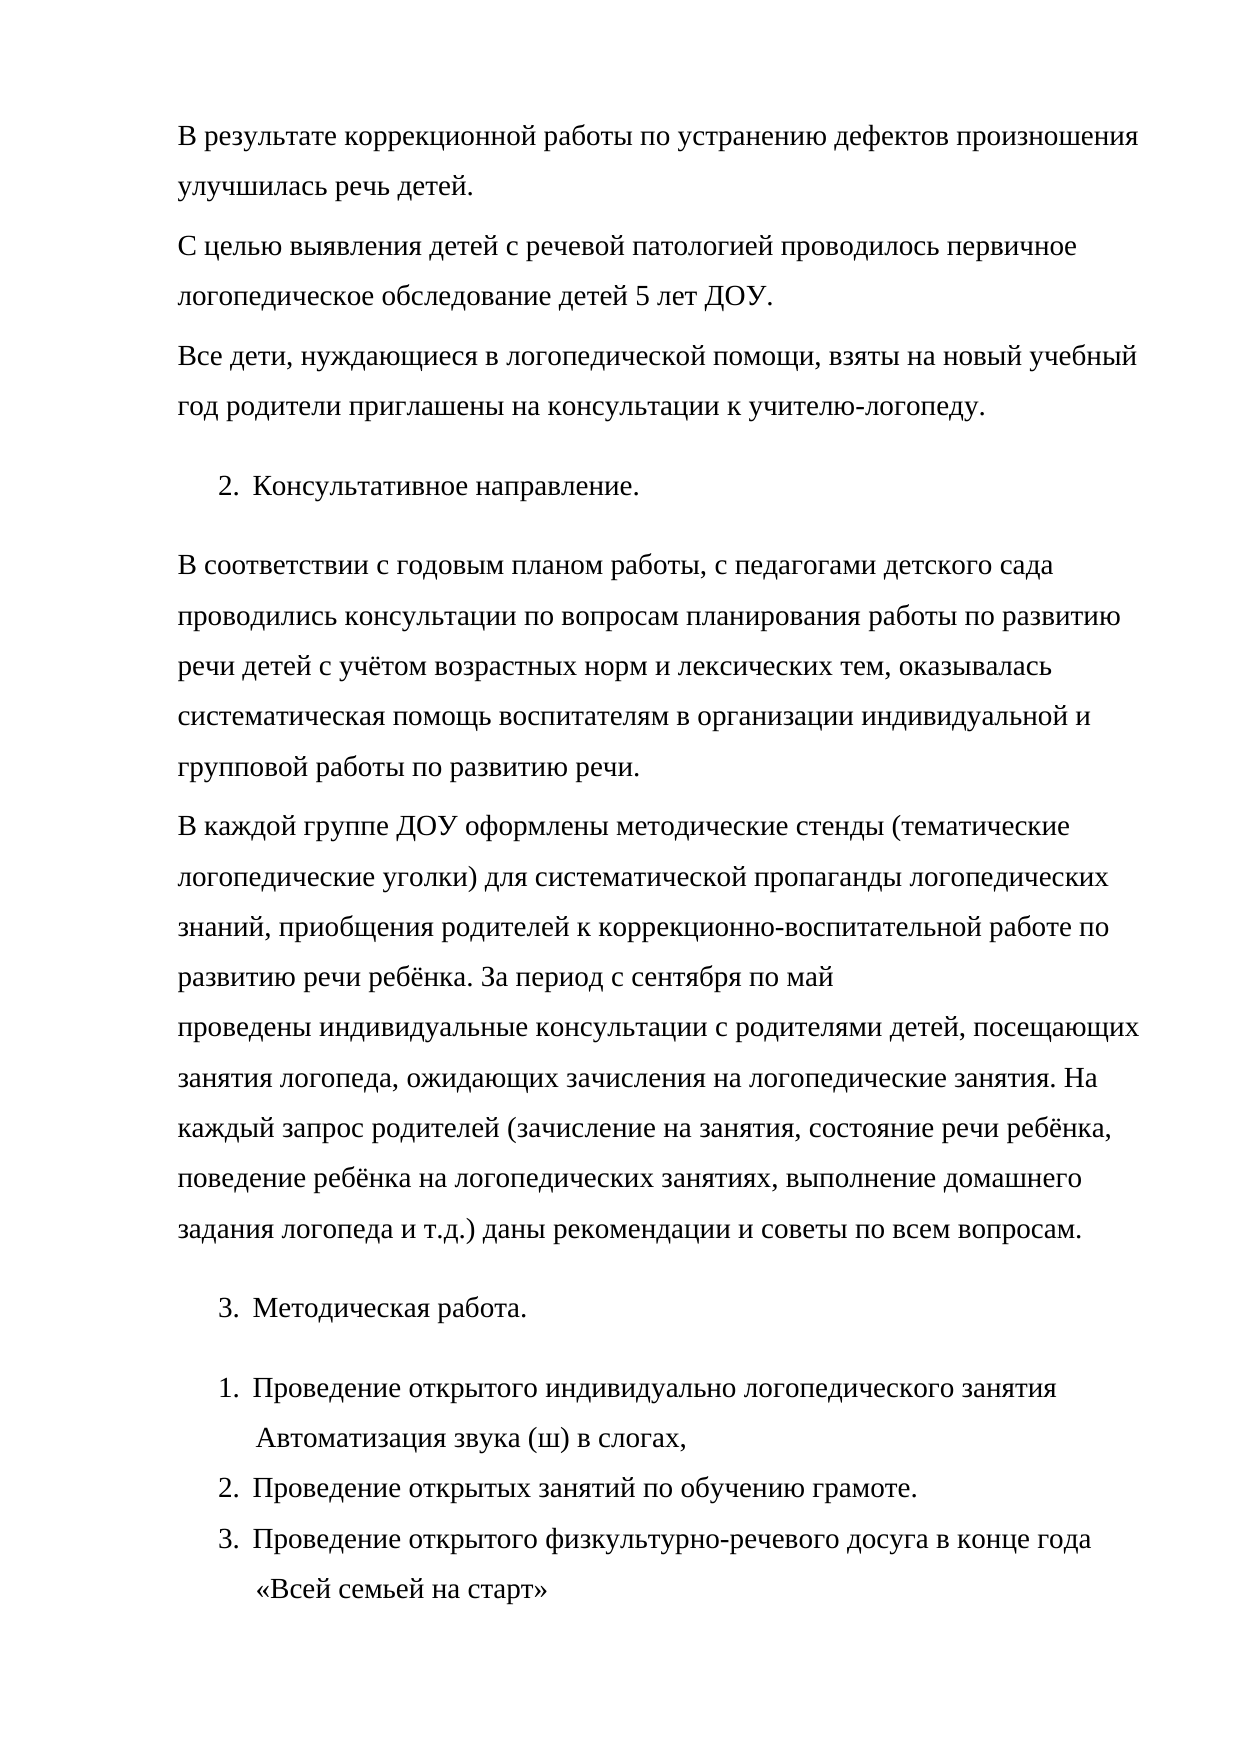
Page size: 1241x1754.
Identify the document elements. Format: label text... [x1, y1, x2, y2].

text Все дети, нуждающиеся в логопедической помощи, взяты на новый учебный год родители приглашены на консультации к учителю-логопеду. [177, 338, 1152, 422]
list Методическая работа. [218, 1290, 1152, 1324]
text В каждой группе ДОУ оформлены методические стенды (тематические логопедические уголки) для систематической пропаганды логопедических знаний, приобщения родителей к коррекционно-воспитательной работе по развитию речи ребёнка. За период с сентября по май проведены индивидуальные консультации с родителями детей, посещающих занятия логопеда, ожидающих зачисления на логопедические занятия. На каждый запрос родителей (зачисление на занятия, состояние речи ребёнка, поведение ребёнка на логопедических занятиях, выполнение домашнего задания логопеда и т.д.) даны рекомендации и советы по всем вопросам. [177, 808, 1152, 1244]
list Консультативное направление. [218, 468, 1152, 501]
list Проведение открытых занятий по обучению грамоте. [218, 1470, 1152, 1504]
list Проведение открытого физкультурно-речевого досуга в конце года «Всей семьей на старт» [218, 1521, 1152, 1604]
text В результате коррекционной работы по устранению дефектов произношения улучшилась речь детей. [177, 118, 1152, 202]
text В соответствии с годовым планом работы, с педагогами детского сада проводились консультации по вопросам планирования работы по развитию речи детей с учётом возрастных норм и лексических тем, оказывалась систематическая помощь воспитателям в организации индивидуальной и групповой работы по развитию речи. [177, 547, 1152, 782]
text С целью выявления детей с речевой патологией проводилось первичное логопедическое обследование детей 5 лет ДОУ. [177, 228, 1152, 312]
list Проведение открытого индивидуально логопедического занятия Автоматизация звука (ш) в слогах, [218, 1370, 1152, 1454]
